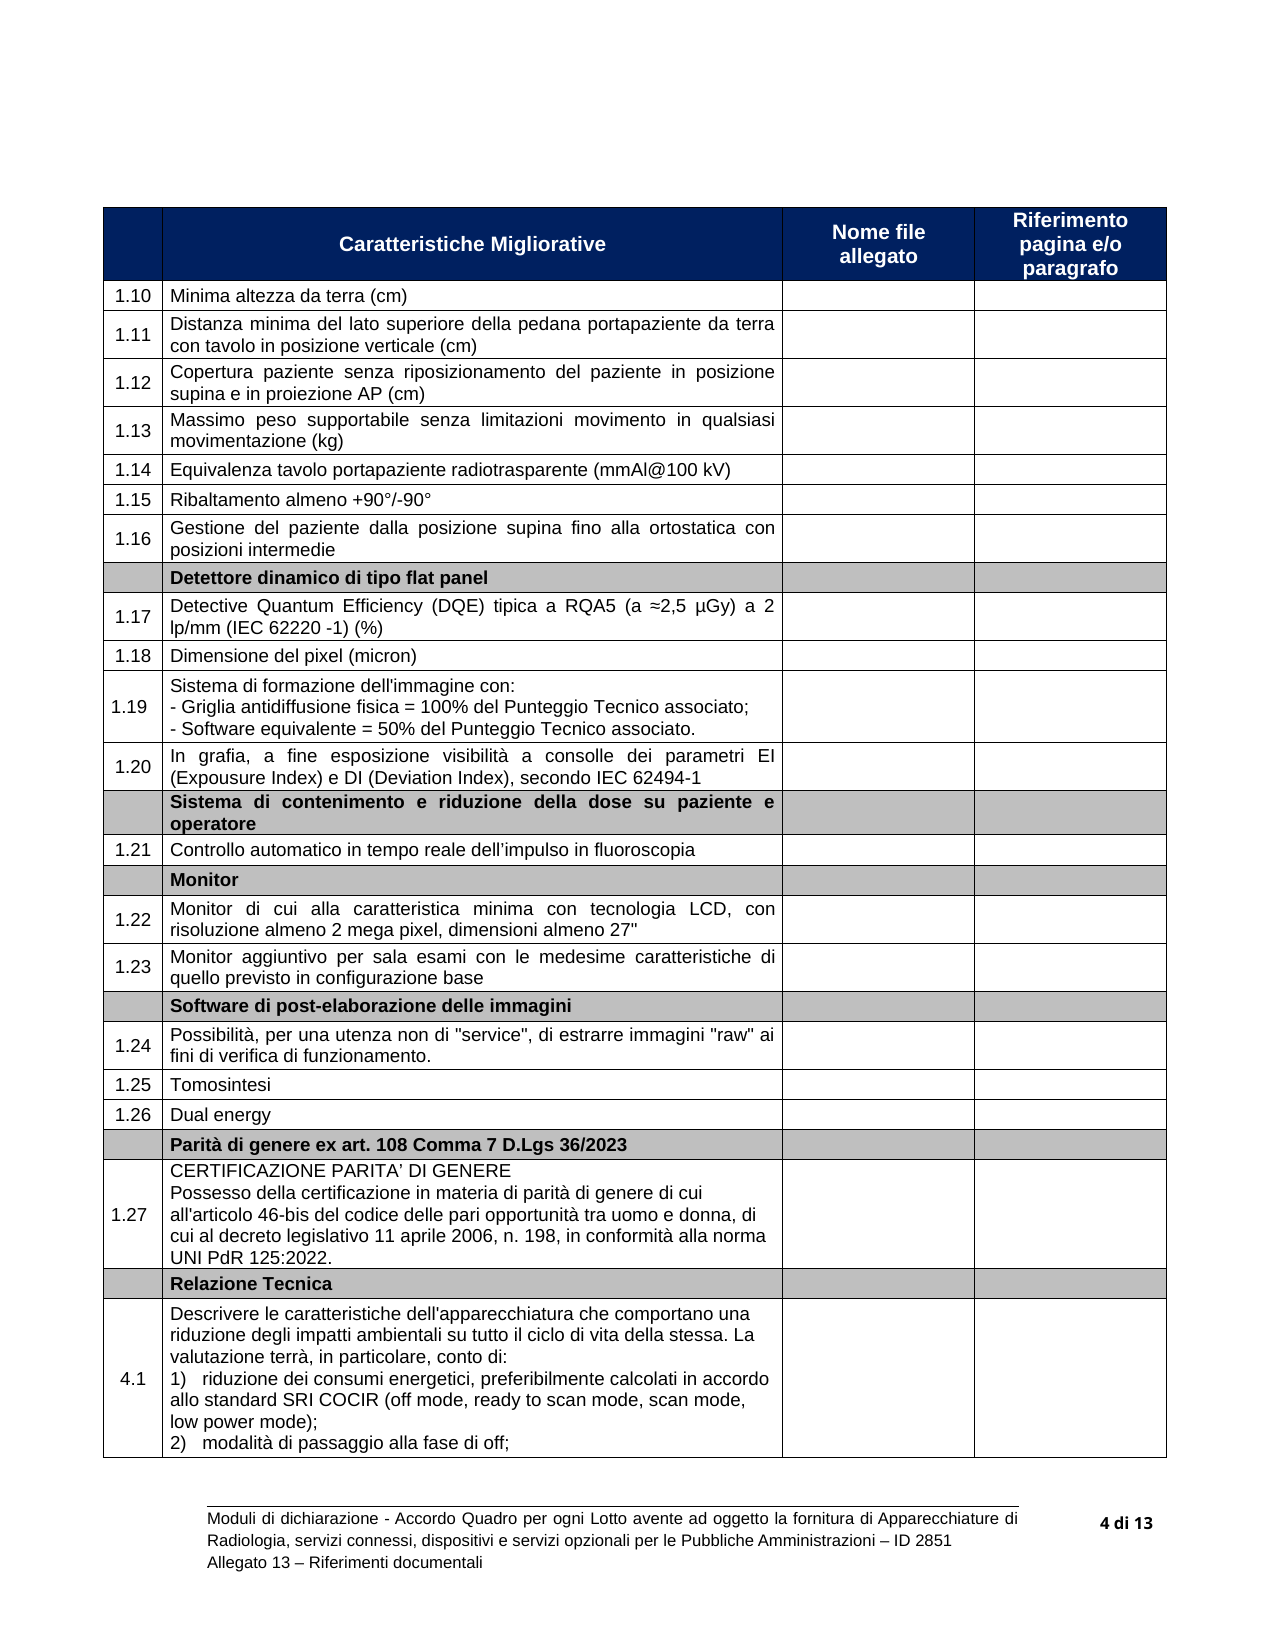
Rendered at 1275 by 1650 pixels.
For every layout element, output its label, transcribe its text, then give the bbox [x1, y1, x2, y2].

table_cell Controllo automatico in tempo reale dell’impulso in fluoroscopia [163, 835, 782, 864]
table_cell 1.18 [104, 641, 162, 670]
table_cell [975, 1160, 1166, 1268]
table_cell [104, 563, 162, 592]
table_cell 1.21 [104, 835, 162, 864]
table_cell [783, 515, 974, 562]
table_cell Massimo peso supportabile senza limitazioni movimento in qualsiasi movimentazione (kg) [163, 407, 782, 454]
table_cell [783, 359, 974, 406]
table_cell [783, 896, 974, 943]
table_cell [975, 743, 1166, 790]
table_cell [975, 455, 1166, 484]
table_cell [975, 281, 1166, 310]
table_cell Sistema di contenimento e riduzione della dose su paziente e operatore [163, 791, 782, 834]
table_cell [783, 1299, 974, 1457]
table_cell [104, 1130, 162, 1159]
table_cell [783, 1022, 974, 1069]
table_cell [783, 944, 974, 991]
table_cell [783, 992, 974, 1021]
table_cell In grafia, a fine esposizione visibilità a consolle dei parametri EI (Expousure Index) e DI (Deviation Index), secondo IEC 62494-1 [163, 743, 782, 790]
table_cell [975, 1299, 1166, 1457]
table_cell Gestione del paziente dalla posizione supina fino alla ortostatica con posizioni intermedie [163, 515, 782, 562]
table_cell 1.17 [104, 593, 162, 640]
table_cell [783, 485, 974, 514]
table_cell [783, 671, 974, 742]
table_cell Distanza minima del lato superiore della pedana portapaziente da terra con tavolo in posizione verticale (cm) [163, 311, 782, 358]
table_cell [975, 593, 1166, 640]
table_cell [975, 407, 1166, 454]
table_cell [783, 791, 974, 834]
table_cell Relazione Tecnica [163, 1269, 782, 1298]
table_header Caratteristiche Migliorative [163, 208, 782, 280]
table_cell 1.26 [104, 1100, 162, 1129]
table_cell 1.19 [104, 671, 162, 742]
table_cell CERTIFICAZIONE PARITA’ DI GENERE Possesso della certificazione in materia di parità di genere di cui all'articolo 46-bis del codice delle pari opportunità tra uomo e donna, di cui al decreto legislativo 11 aprile 2006, n. 198, in conformità alla norma UNI PdR 125:2022. [163, 1160, 782, 1268]
table_cell [975, 1130, 1166, 1159]
table_cell [783, 563, 974, 592]
table_cell 4.1 [104, 1299, 162, 1457]
table_cell 1.24 [104, 1022, 162, 1069]
table_cell [783, 311, 974, 358]
table_cell [783, 1100, 974, 1129]
table_cell [975, 1100, 1166, 1129]
table_cell [783, 1130, 974, 1159]
table_cell [783, 1269, 974, 1298]
table_cell 1.22 [104, 896, 162, 943]
table_cell Dimensione del pixel (micron) [163, 641, 782, 670]
table_cell [975, 1022, 1166, 1069]
table_header Nome file allegato [783, 208, 974, 280]
table_cell 1.23 [104, 944, 162, 991]
table_cell [975, 835, 1166, 864]
table_cell [975, 992, 1166, 1021]
table_cell Parità di genere ex art. 108 Comma 7 D.Lgs 36/2023 [163, 1130, 782, 1159]
table_cell 1.20 [104, 743, 162, 790]
table_cell Software di post-elaborazione delle immagini [163, 992, 782, 1021]
table_cell 1.25 [104, 1070, 162, 1099]
table_cell Detective Quantum Efficiency (DQE) tipica a RQA5 (a ≈2,5 µGy) a 2 lp/mm (IEC 62220 -1) (%) [163, 593, 782, 640]
table_cell [975, 485, 1166, 514]
table_cell Ribaltamento almeno +90°/-90° [163, 485, 782, 514]
table_cell [104, 992, 162, 1021]
table_cell Sistema di formazione dell'immagine con: - Griglia antidiffusione fisica = 100% del Punteggio Tecnico associato; - Software equivalente = 50% del Punteggio Tecnico associato. [163, 671, 782, 742]
table_cell [975, 1070, 1166, 1099]
table_cell 1.13 [104, 407, 162, 454]
table_cell 1.27 [104, 1160, 162, 1268]
table_cell 1.12 [104, 359, 162, 406]
table_cell [104, 866, 162, 895]
table_cell Copertura paziente senza riposizionamento del paziente in posizione supina e in proiezione AP (cm) [163, 359, 782, 406]
table_cell 1.10 [104, 281, 162, 310]
table_cell [783, 1070, 974, 1099]
table_cell [975, 641, 1166, 670]
table_cell 1.16 [104, 515, 162, 562]
table_cell [783, 407, 974, 454]
table_cell Equivalenza tavolo portapaziente radiotrasparente (mmAl@100 kV) [163, 455, 782, 484]
table_cell 1.15 [104, 485, 162, 514]
table_cell Monitor aggiuntivo per sala esami con le medesime caratteristiche di quello previsto in configurazione base [163, 944, 782, 991]
table_cell [975, 515, 1166, 562]
table_cell [975, 359, 1166, 406]
table_cell [783, 1160, 974, 1268]
table_header [104, 208, 162, 280]
table_cell [783, 641, 974, 670]
table_cell [975, 563, 1166, 592]
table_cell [163, 1299, 782, 1457]
table_cell [975, 944, 1166, 991]
table_cell Detettore dinamico di tipo flat panel [163, 563, 782, 592]
table_cell [975, 866, 1166, 895]
table_cell [975, 791, 1166, 834]
table_cell Possibilità, per una utenza non di "service", di estrarre immagini "raw" ai fini di verifica di funzionamento. [163, 1022, 782, 1069]
table_cell [783, 593, 974, 640]
table_cell [783, 835, 974, 864]
table_cell [975, 896, 1166, 943]
table_cell [783, 281, 974, 310]
table_cell [783, 866, 974, 895]
table_header Riferimento pagina e/o paragrafo [975, 208, 1166, 280]
table_cell [975, 671, 1166, 742]
table_cell [104, 1269, 162, 1298]
table_cell 1.14 [104, 455, 162, 484]
table_cell [975, 311, 1166, 358]
table_cell Monitor [163, 866, 782, 895]
table_cell [783, 455, 974, 484]
table_cell Dual energy [163, 1100, 782, 1129]
table_cell Minima altezza da terra (cm) [163, 281, 782, 310]
table_cell [783, 743, 974, 790]
table_cell 1.11 [104, 311, 162, 358]
table_cell [104, 791, 162, 834]
table_cell Monitor di cui alla caratteristica minima con tecnologia LCD, con risoluzione almeno 2 mega pixel, dimensioni almeno 27" [163, 896, 782, 943]
table_cell Tomosintesi [163, 1070, 782, 1099]
table_cell [975, 1269, 1166, 1298]
